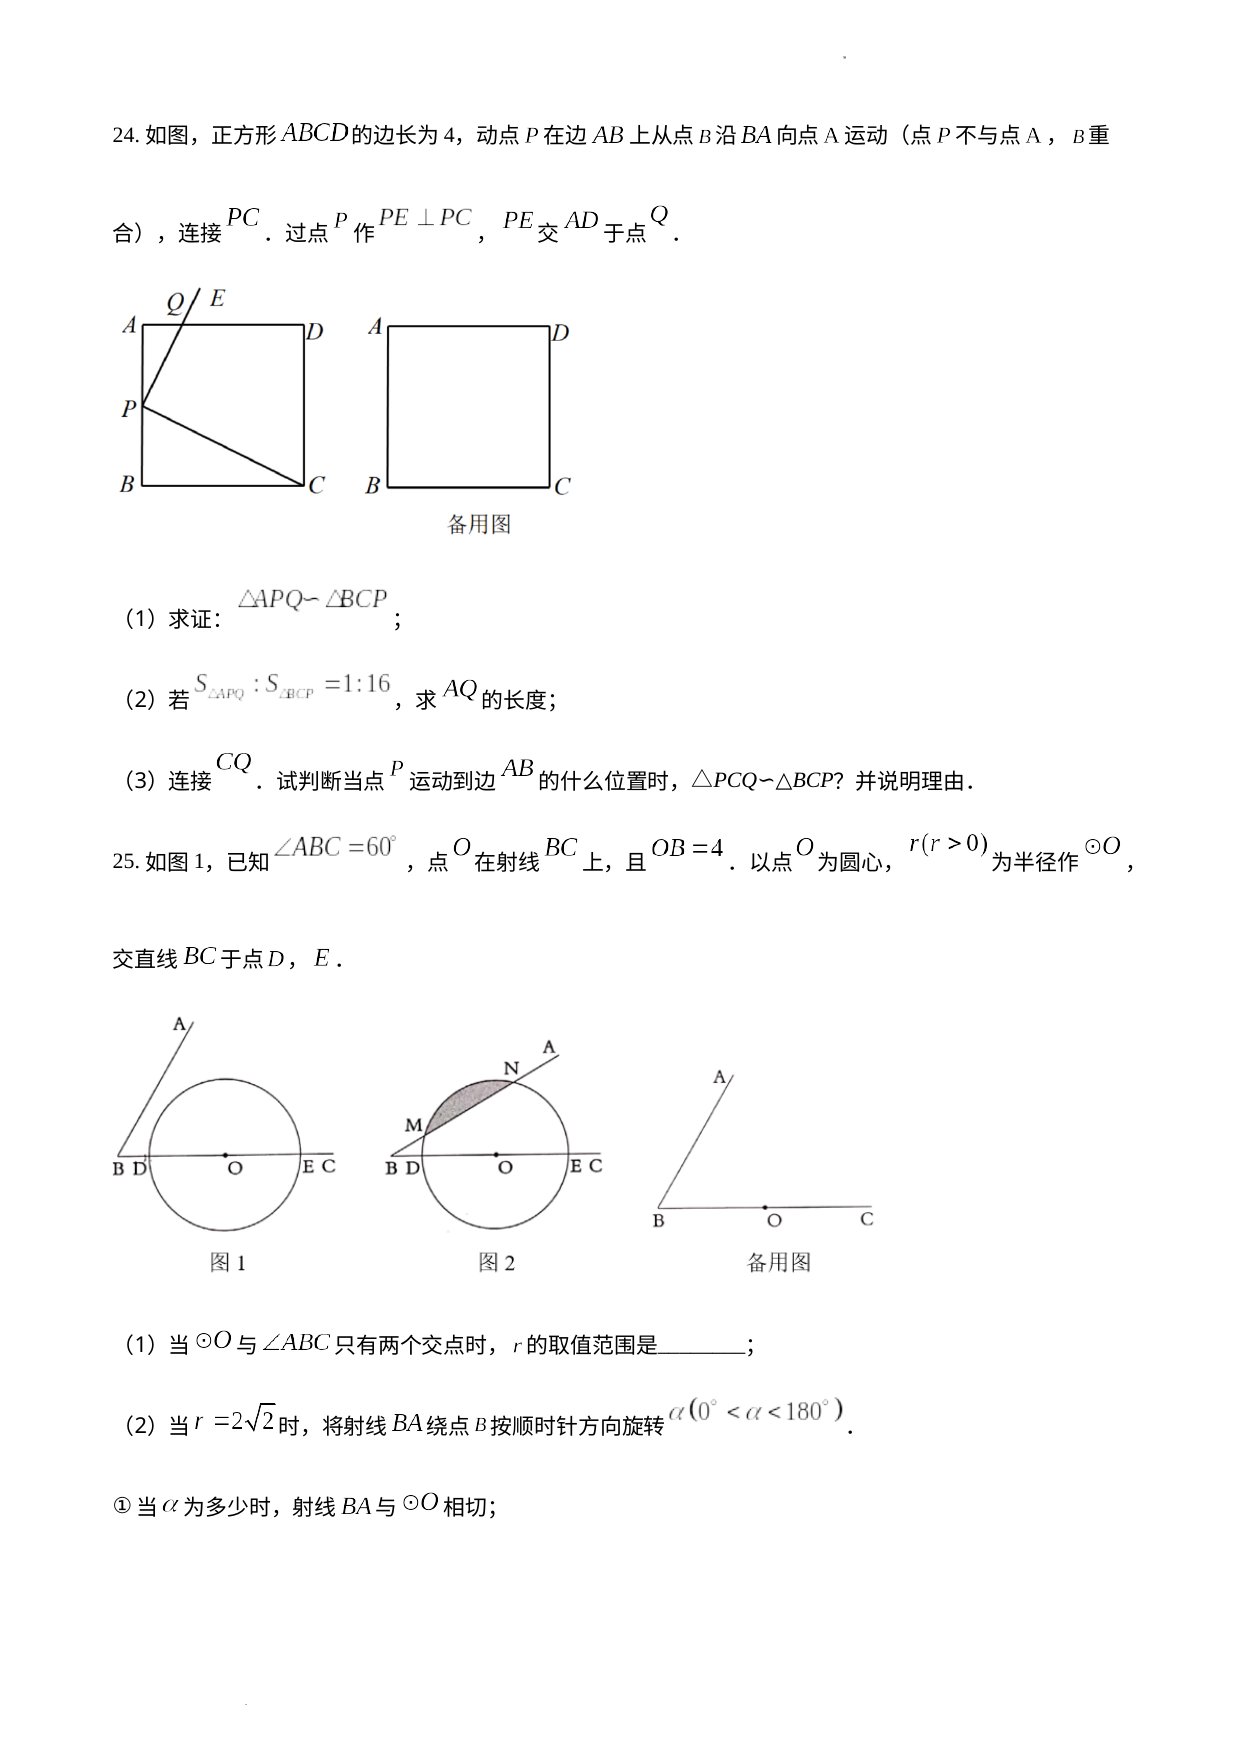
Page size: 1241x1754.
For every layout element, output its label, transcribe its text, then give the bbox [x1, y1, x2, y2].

text 24. 如图，正方形的边长为4，动点在边上从点沿向点运动（点不与点，重合），连接．过点作，交于点． [112, 102, 1128, 264]
text （2）若，求的长度； [112, 666, 1128, 731]
text （1）求证：； [112, 585, 1128, 650]
text ①当为多少时，射线与相切； [112, 1473, 1128, 1538]
text （2）当时，将射线绕点按顺时针方向旋转． [112, 1392, 1128, 1457]
picture [112, 1006, 893, 1289]
text （1）当与只有两个交点时，的取值范围是________； [112, 1311, 1128, 1376]
text （3）连接．试判断当点运动到边的什么位置时，△PCQ∽△BCP？并说明理由． [112, 747, 1128, 812]
text 25. 如图1，已知，点在射线上，且．以点为圆心，为半径作，交直线于点，． [112, 828, 1128, 990]
picture [112, 280, 579, 543]
